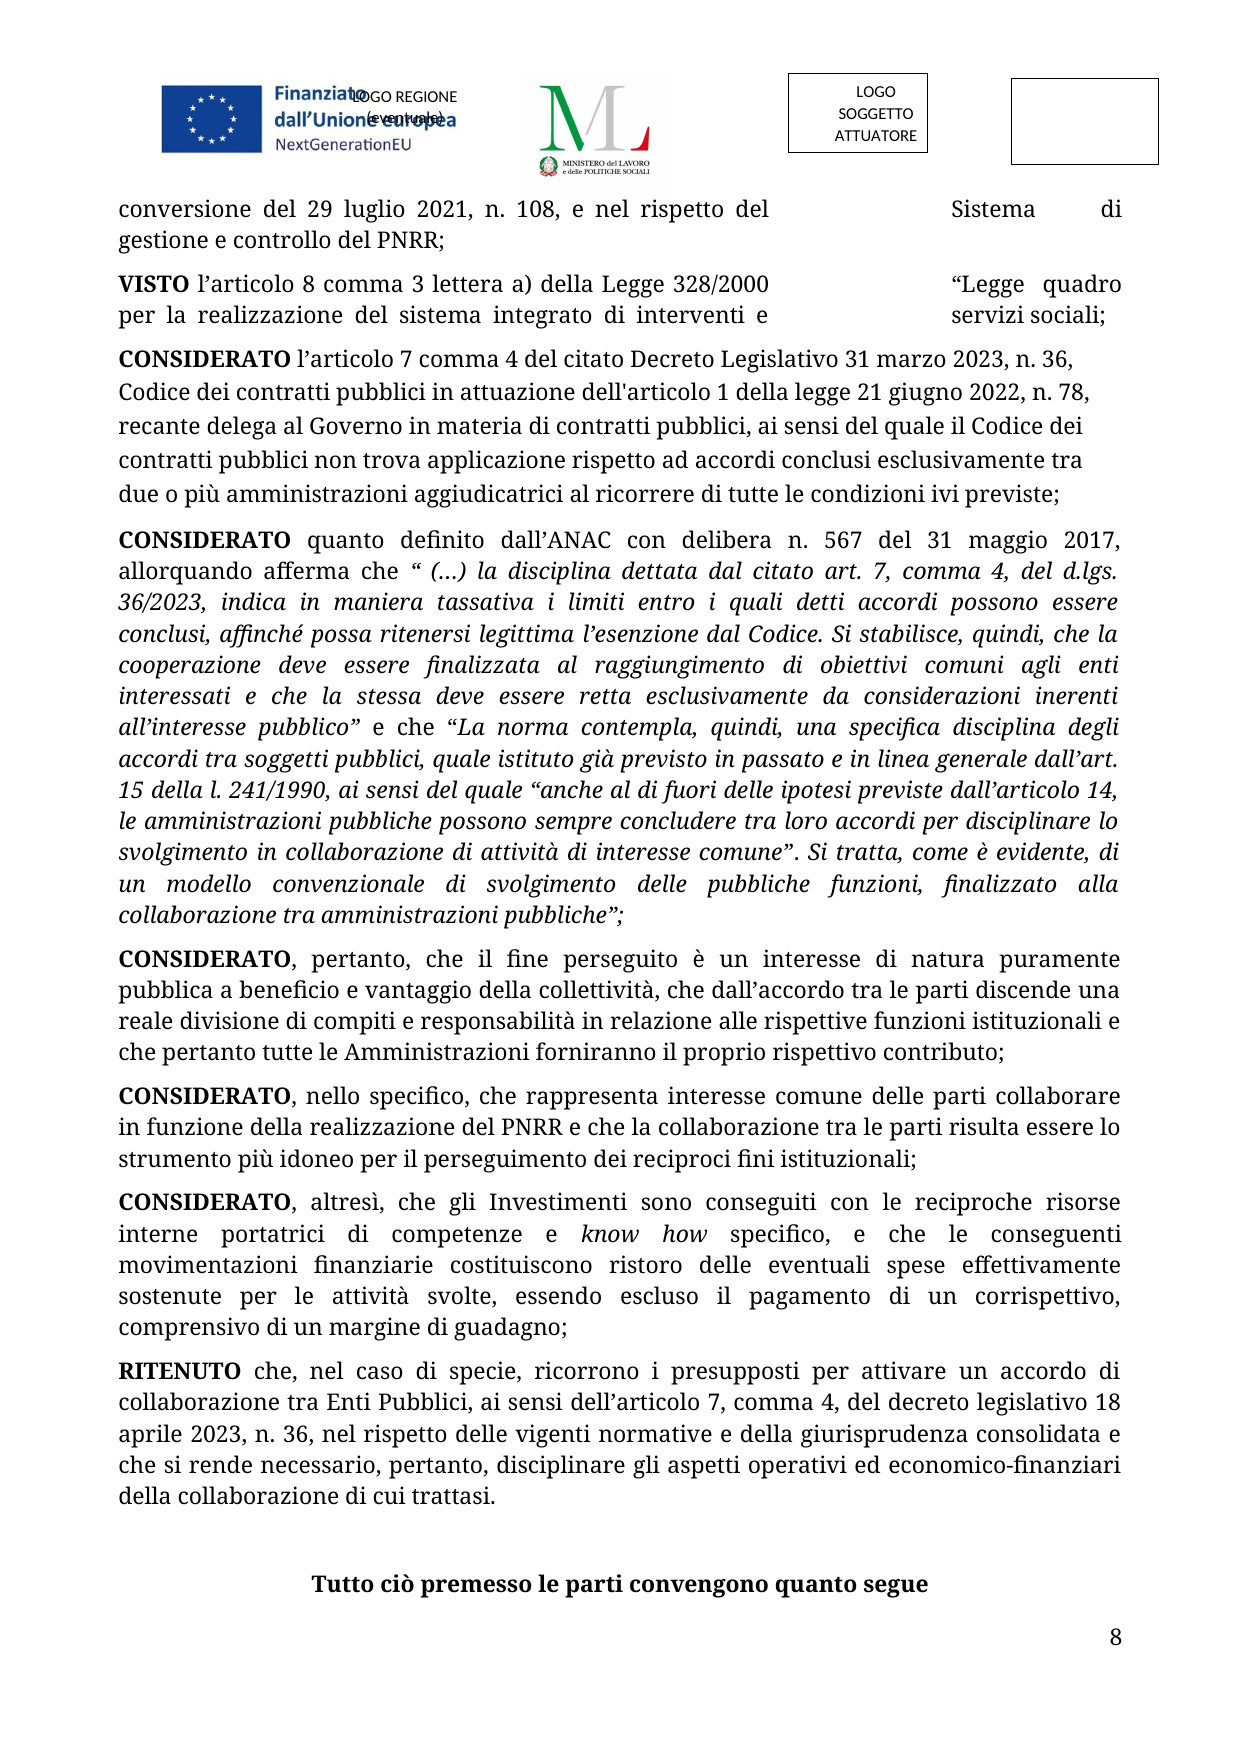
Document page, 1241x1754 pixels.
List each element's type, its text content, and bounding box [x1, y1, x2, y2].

text CONSIDERATO quanto definito dall’ANAC con delibera n. 567 del 31 maggio 2017, allorquando afferma che “ (…) la disciplina dettata dal citato art. 7, comma 4, del d.lgs. 36/2023, indica in maniera tassativa i limiti entro i quali detti accordi possono essere conclusi, affinché possa ritenersi legittima l’esenzione dal Codice. Si stabilisce, quindi, che la cooperazione deve essere finalizzata al raggiungimento di obiettivi comuni agli enti interessati e che la stessa deve essere retta esclusivamente da considerazioni inerenti all’interesse pubblico” e che “La norma contempla, quindi, una specifica disciplina degli accordi tra soggetti pubblici, quale istituto già previsto in passato e in linea generale dall’art. 15 della l. 241/1990, ai sensi del quale “anche al di fuori delle ipotesi previste dall’articolo 14, le amministrazioni pubbliche possono sempre concludere tra loro accordi per disciplinare lo svolgimento in collaborazione di attività di interesse comune”. Si tratta, come è evidente, di un modello convenzionale di svolgimento delle pubbliche funzioni, finalizzato alla collaborazione tra amministrazioni pubbliche”; [118, 524, 1122, 930]
text CONSIDERATO, nello specifico, che rappresenta interesse comune delle parti collaborare in funzione della realizzazione del PNRR e che la collaborazione tra le parti risulta essere lo strumento più idoneo per il perseguimento dei reciproci fini istituzionali; [118, 1080, 1122, 1174]
text VISTO l’articolo 8 comma 3 lettera a) della Legge 328/2000 “Legge quadro per la realizzazione del sistema integrato di interventi e servizi sociali; [118, 267, 1122, 330]
text CONSIDERATO l’articolo 7 comma 4 del citato Decreto Legislativo 31 marzo 2023, n. 36, Codice dei contratti pubblici in attuazione dell'articolo 1 della legge 21 giugno 2022, n. 78, recante delega al Governo in materia di contratti pubblici, ai sensi del quale il Codice dei contratti pubblici non trova applicazione rispetto ad accordi conclusi esclusivamente tra due o più amministrazioni aggiudicatrici al ricorrere di tutte le condizioni ivi previste; [118, 342, 1122, 509]
picture [160, 77, 464, 155]
text RITENUTO che, nel caso di specie, ricorrono i presupposti per attivare un accordo di collaborazione tra Enti Pubblici, ai sensi dell’articolo 7, comma 4, del decreto legislativo 18 aprile 2023, n. 36, nel rispetto delle vigenti normative e della giurisprudenza consolidata e che si rende necessario, pertanto, disciplinare gli aspetti operativi ed economico-finanziari della collaborazione di cui trattasi. [118, 1355, 1122, 1511]
text Tutto ciò premesso le parti convengono quanto segue [118, 1567, 1122, 1599]
text CONSIDERATO, altresì, che gli Investimenti sono conseguiti con le reciproche risorse interne portatrici di competenze e know how specifico, e che le conseguenti movimentazioni finanziarie costituiscono ristoro delle eventuali spese effettivamente sostenute per le attività svolte, essendo escluso il pagamento di un corrispettivo, comprensivo di un margine di guadagno; [118, 1186, 1122, 1342]
picture [520, 73, 672, 192]
text CONSIDERATO, pertanto, che il fine perseguito è un interesse di natura puramente pubblica a beneficio e vantaggio della collettività, che dall’accordo tra le parti discende una reale divisione di compiti e responsabilità in relazione alle rispettive funzioni istituzionali e che pertanto tutte le Amministrazioni forniranno il proprio rispettivo contributo; [118, 942, 1122, 1067]
